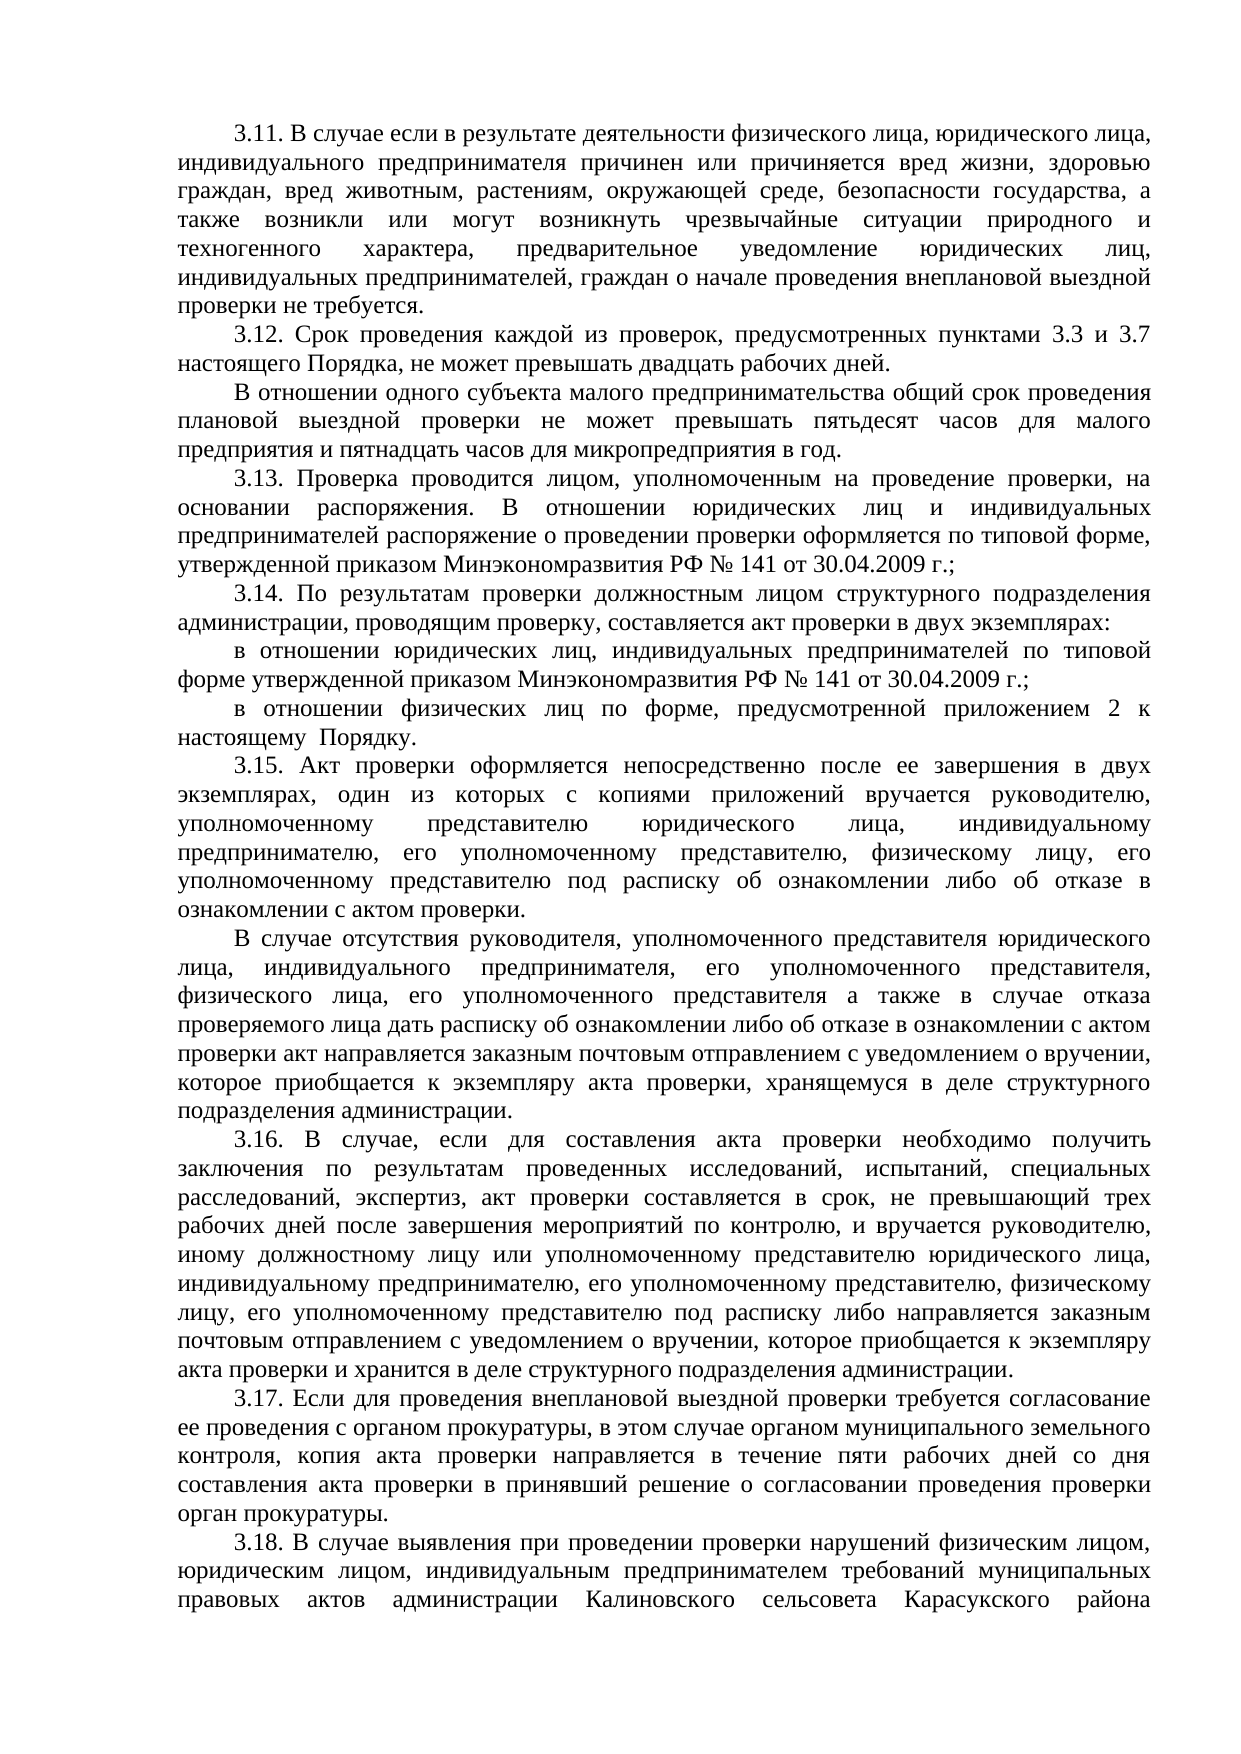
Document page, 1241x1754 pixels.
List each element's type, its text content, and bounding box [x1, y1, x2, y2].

text 3.12. Срок проведения каждой из проверок, предусмотренных пунктами 3.3 и 3.7 настоящего Порядка, не может превышать двадцать рабочих дней. [177, 319, 1152, 377]
text 3.13. Проверка проводится лицом, уполномоченным на проведение проверки, на основании распоряжения. В отношении юридических лиц и индивидуальных предпринимателей распоряжение о проведении проверки оформляется по типовой форме, утвержденной приказом Минэкономразвития РФ № 141 от 30.04.2009 г.; [177, 463, 1152, 578]
text 3.11. В случае если в результате деятельности физического лица, юридического лица, индивидуального предпринимателя причинен или причиняется вред жизни, здоровью граждан, вред животным, растениям, окружающей среде, безопасности государства, а также возникли или могут возникнуть чрезвычайные ситуации природного и техногенного характера, предварительное уведомление юридических лиц, индивидуальных предпринимателей, граждан о начале проведения внеплановой выездной проверки не требуется. [177, 118, 1152, 319]
text 3.15. Акт проверки оформляется непосредственно после ее завершения в двух экземплярах, один из которых с копиями приложений вручается руководителю, уполномоченному представителю юридического лица, индивидуальному предпринимателю, его уполномоченному представителю, физическому лицу, его уполномоченному представителю под расписку об ознакомлении либо об отказе в ознакомлении с актом проверки. [177, 751, 1152, 923]
text 3.16. В случае, если для составления акта проверки необходимо получить заключения по результатам проведенных исследований, испытаний, специальных расследований, экспертиз, акт проверки составляется в срок, не превышающий трех рабочих дней после завершения мероприятий по контролю, и вручается руководителю, иному должностному лицу или уполномоченному представителю юридического лица, индивидуальному предпринимателю, его уполномоченному представителю, физическому лицу, его уполномоченному представителю под расписку либо направляется заказным почтовым отправлением с уведомлением о вручении, которое приобщается к экземпляру акта проверки и хранится в деле структурного подразделения администрации. [177, 1124, 1152, 1383]
text В отношении одного субъекта малого предпринимательства общий срок проведения плановой выездной проверки не может превышать пятьдесят часов для малого предприятия и пятнадцать часов для микропредприятия в год. [177, 377, 1152, 463]
text 3.14. По результатам проверки должностным лицом структурного подразделения администрации, проводящим проверку, составляется акт проверки в двух экземплярах: [177, 578, 1152, 636]
text В случае отсутствия руководителя, уполномоченного представителя юридического лица, индивидуального предпринимателя, его уполномоченного представителя, физического лица, его уполномоченного представителя а также в случае отказа проверяемого лица дать расписку об ознакомлении либо об отказе в ознакомлении с актом проверки акт направляется заказным почтовым отправлением с уведомлением о вручении, которое приобщается к экземпляру акта проверки, хранящемуся в деле структурного подразделения администрации. [177, 923, 1152, 1124]
text в отношении физических лиц по форме, предусмотренной приложением 2 к настоящему Порядку. [177, 693, 1152, 751]
text в отношении юридических лиц, индивидуальных предпринимателей по типовой форме утвержденной приказом Минэкономразвития РФ № 141 от 30.04.2009 г.; [177, 636, 1152, 693]
text 3.17. Если для проведения внеплановой выездной проверки требуется согласование ее проведения с органом прокуратуры, в этом случае органом муниципального земельного контроля, копия акта проверки направляется в течение пяти рабочих дней со дня составления акта проверки в принявший решение о согласовании проведения проверки орган прокуратуры. [177, 1383, 1152, 1527]
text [177, 1527, 1152, 1613]
